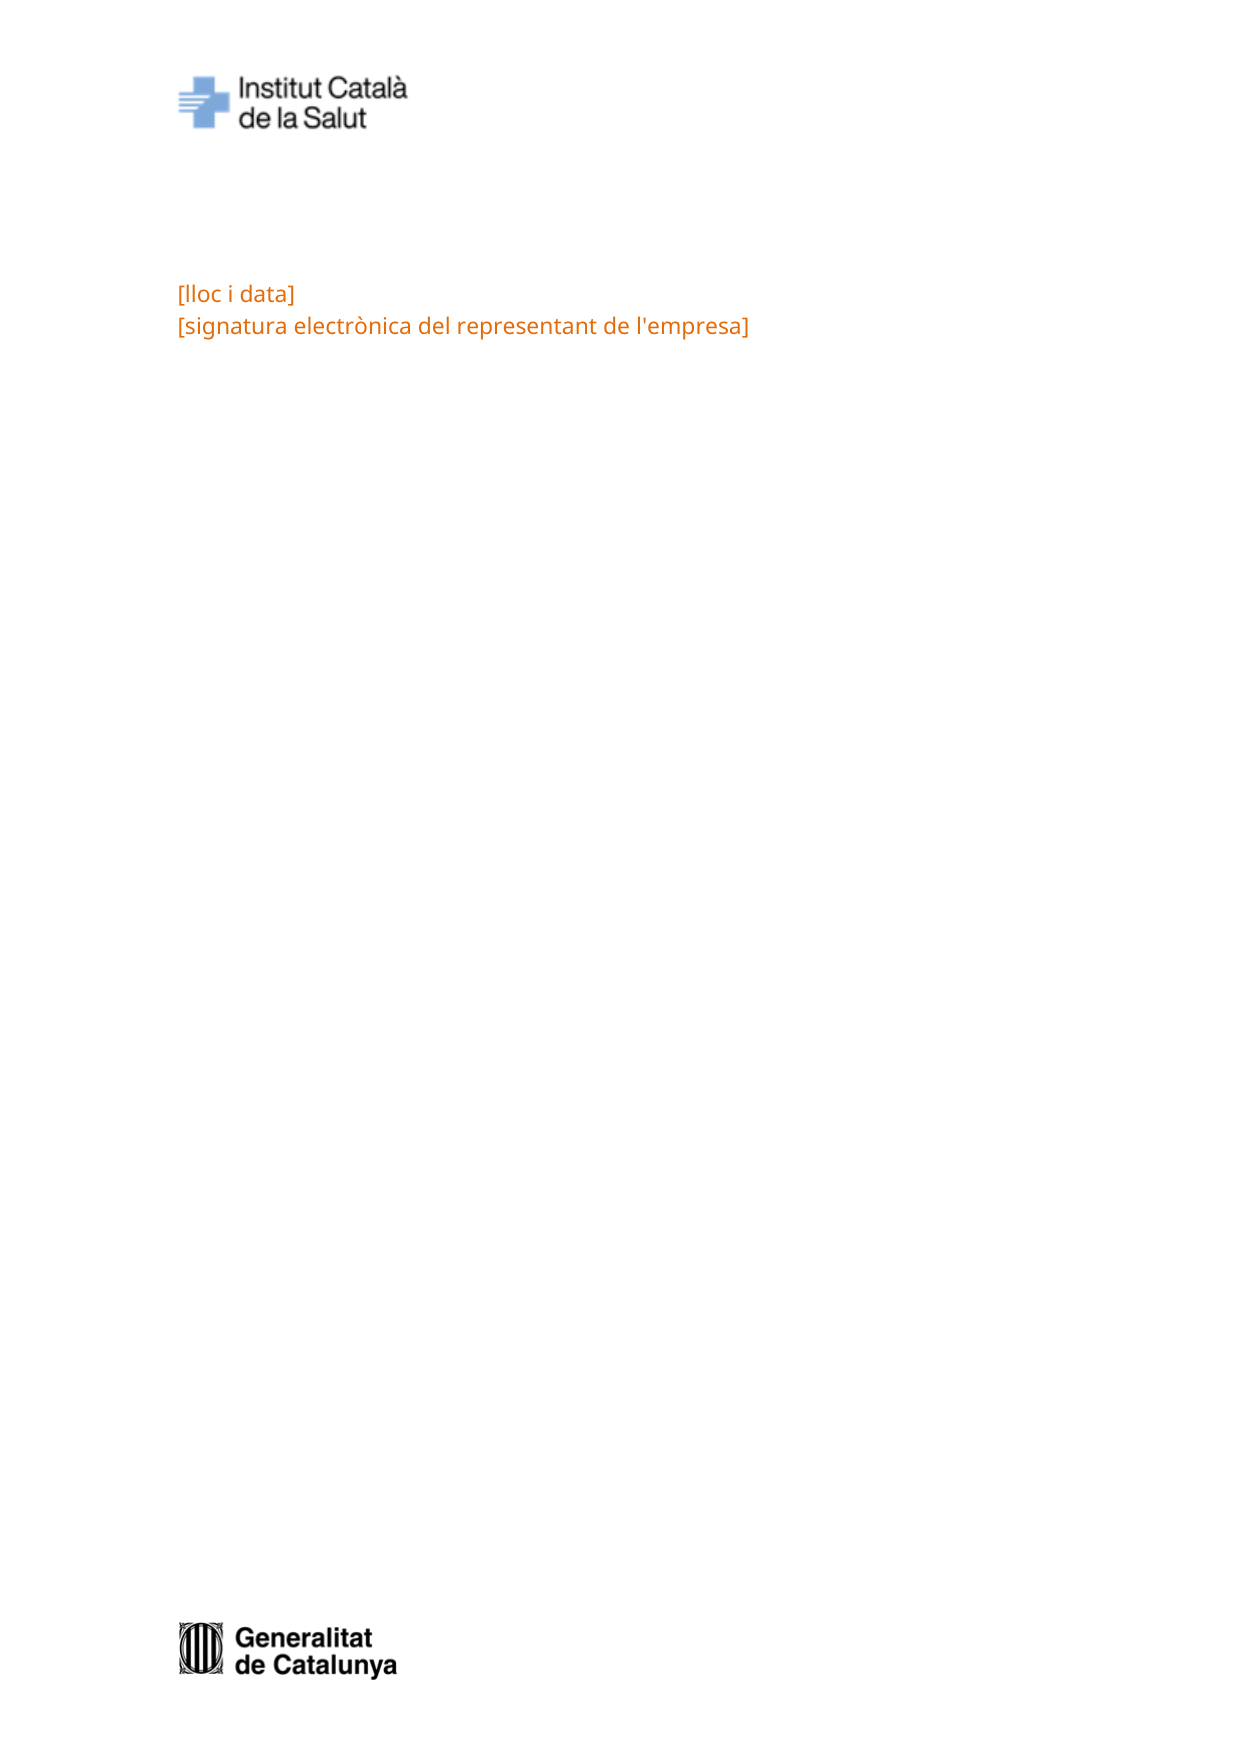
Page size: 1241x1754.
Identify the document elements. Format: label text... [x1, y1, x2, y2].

text [signatura electrònica del representant de l'empresa] [177, 310, 1063, 341]
picture [177, 1620, 399, 1681]
picture [177, 73, 410, 134]
text [lloc i data] [177, 278, 1063, 310]
